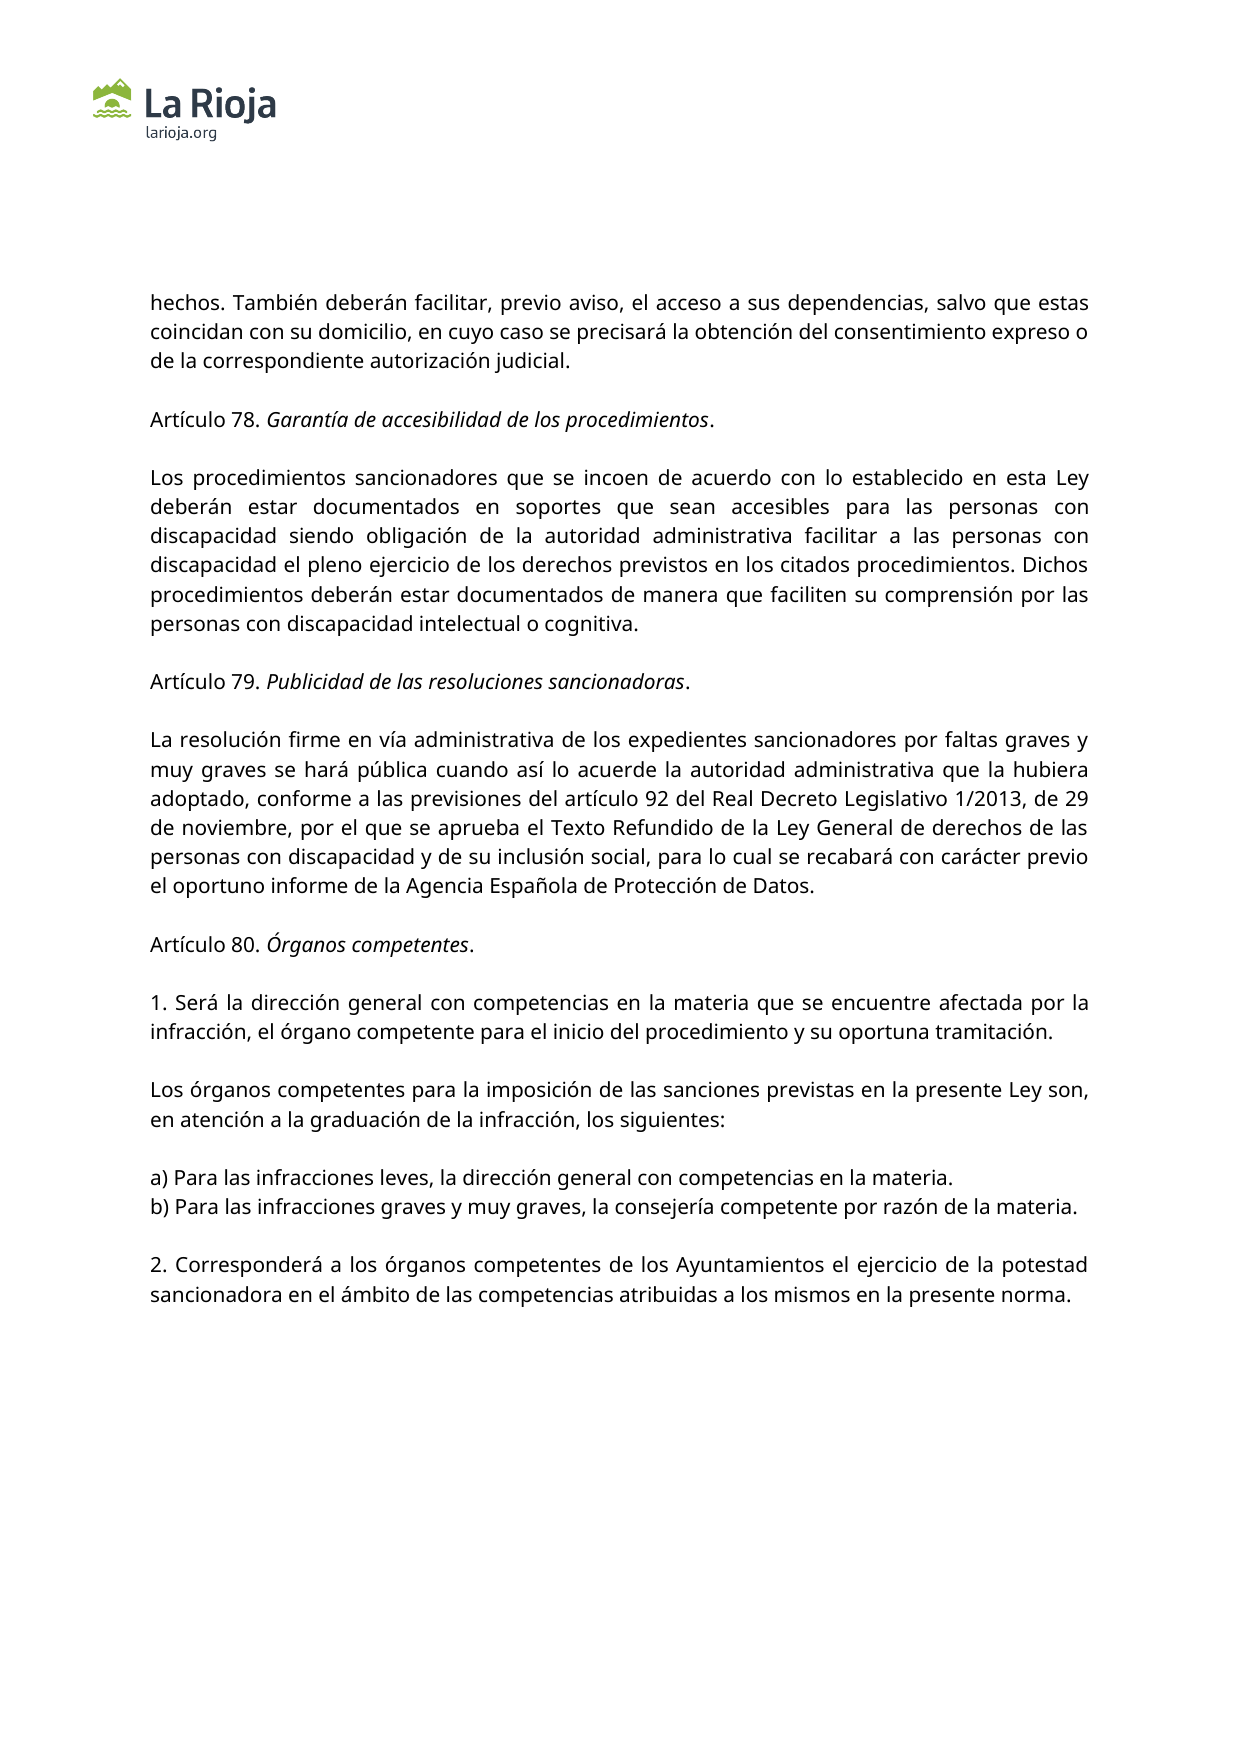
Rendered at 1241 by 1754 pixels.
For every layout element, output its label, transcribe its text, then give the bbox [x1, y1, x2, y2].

text b) Para las infracciones graves y muy graves, la consejería competente por razón de la materia. [150, 1191, 1090, 1220]
text 2. Corresponderá a los órganos competentes de los Ayuntamientos el ejercicio de la potestad sancionadora en el ámbito de las competencias atribuidas a los mismos en la presente norma. [150, 1249, 1090, 1308]
text Artículo 80. Órganos competentes. [150, 929, 1090, 958]
text Artículo 79. Publicidad de las resoluciones sancionadoras. [150, 666, 1090, 695]
text Los procedimientos sancionadores que se incoen de acuerdo con lo establecido en esta Ley deberán estar documentados en soportes que sean accesibles para las personas con discapacidad siendo obligación de la autoridad administrativa facilitar a las personas con discapacidad el pleno ejercicio de los derechos previstos en los citados procedimientos. Dichos procedimientos deberán estar documentados de manera que faciliten su comprensión por las personas con discapacidad intelectual o cognitiva. [150, 462, 1090, 637]
text La resolución firme en vía administrativa de los expedientes sancionadores por faltas graves y muy graves se hará pública cuando así lo acuerde la autoridad administrativa que la hubiera adoptado, conforme a las previsiones del artículo 92 del Real Decreto Legislativo 1/2013, de 29 de noviembre, por el que se aprueba el Texto Refundido de la Ley General de derechos de las personas con discapacidad y de su inclusión social, para lo cual se recabará con carácter previo el oportuno informe de la Agencia Española de Protección de Datos. [150, 724, 1090, 899]
text Los órganos competentes para la imposición de las sanciones previstas en la presente Ley son, en atención a la graduación de la infracción, los siguientes: [150, 1074, 1090, 1133]
text 1. Será la dirección general con competencias en la materia que se encuentre afectada por la infracción, el órgano competente para el inicio del procedimiento y su oportuna tramitación. [150, 987, 1090, 1045]
text Artículo 78. Garantía de accesibilidad de los procedimientos. [150, 404, 1090, 433]
picture [0, 0, 1241, 237]
text a) Para las infracciones leves, la dirección general con competencias en la materia. [150, 1162, 1090, 1191]
